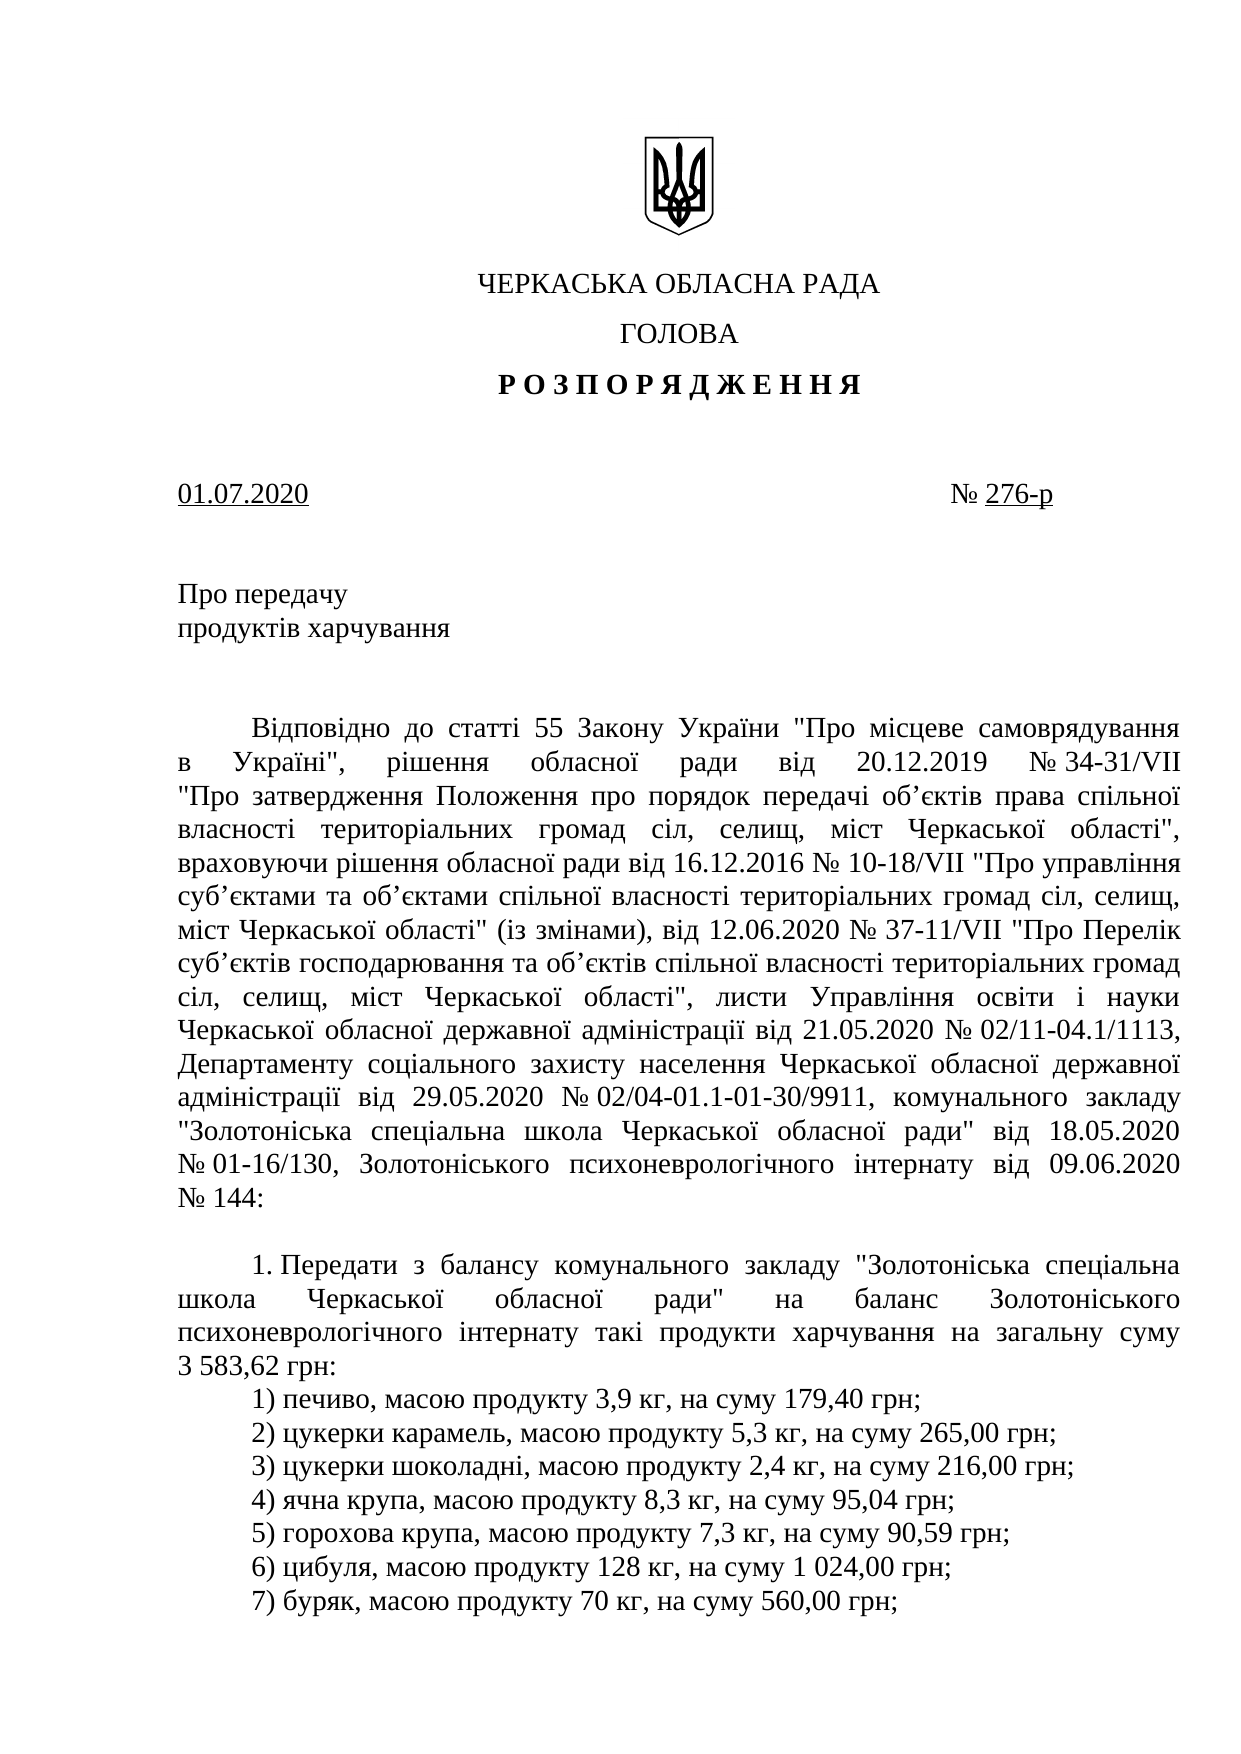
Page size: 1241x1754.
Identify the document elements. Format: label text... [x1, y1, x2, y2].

text 5) горохова крупа, масою продукту 7,3 кг, на суму 90,59 грн; [177, 1516, 1181, 1549]
text 7) буряк, масою продукту 70 кг, на суму 560,00 грн; [177, 1583, 1181, 1616]
text 1) печиво, масою продукту 3,9 кг, на суму 179,40 грн; [177, 1381, 1181, 1415]
text 4) ячна крупа, масою продукту 8,3 кг, на суму 95,04 грн; [177, 1482, 1181, 1516]
text Про передачу [177, 576, 1181, 610]
text 1. Передати з балансу комунального закладу "Золотоніська спеціальна школа Черкаської обласної ради" на баланс Золотоніського психоневрологічного інтернату такі продукти харчування на загальну суму 3 583,62 грн: [177, 1247, 1181, 1381]
text 3) цукерки шоколадні, масою продукту 2,4 кг, на суму 216,00 грн; [177, 1448, 1181, 1482]
text продуктів харчування [177, 610, 1181, 643]
text Р О З П О Р Я Д Ж Е Н Н Я [177, 367, 1181, 400]
picture [622, 118, 736, 254]
text 6) цибуля, масою продукту 128 кг, на суму 1 024,00 грн; [177, 1549, 1181, 1583]
text Відповідно до статті 55 Закону України "Про місцеве самоврядування в Україні", рішення обласної ради від 20.12.2019 № 34-31/VII "Про затвердження Положення про порядок передачі об’єктів права спільної власності територіальних громад сіл, селищ, міст Черкаської області", враховуючи рішення обласної ради від 16.12.2016 № 10-18/VII "Про управління суб’єктами та об’єктами спільної власності територіальних громад сіл, селищ, міст Черкаської області" (із змінами), від 12.06.2020 № 37-11/VII "Про Перелік суб’єктів господарювання та об’єктів спільної власності територіальних громад сіл, селищ, міст Черкаської області", листи Управління освіти і науки Черкаської обласної державної адміністрації від 21.05.2020 № 02/11-04.1/1113, Департаменту соціального захисту населення Черкаської обласної державної адміністрації від 29.05.2020 № 02/04-01.1-01-30/9911, комунального закладу "Золотоніська спеціальна школа Черкаської обласної ради" від 18.05.2020 № 01-16/130, Золотоніського психоневрологічного інтернату від 09.06.2020 № 144: [177, 711, 1181, 1214]
text ЧЕРКАСЬКА ОБЛАСНА РАДА [177, 266, 1181, 300]
text 2) цукерки карамель, масою продукту 5,3 кг, на суму 265,00 грн; [177, 1415, 1181, 1448]
text 01.07.2020 № 276-р [177, 476, 1181, 509]
text ГОЛОВА [177, 317, 1181, 350]
